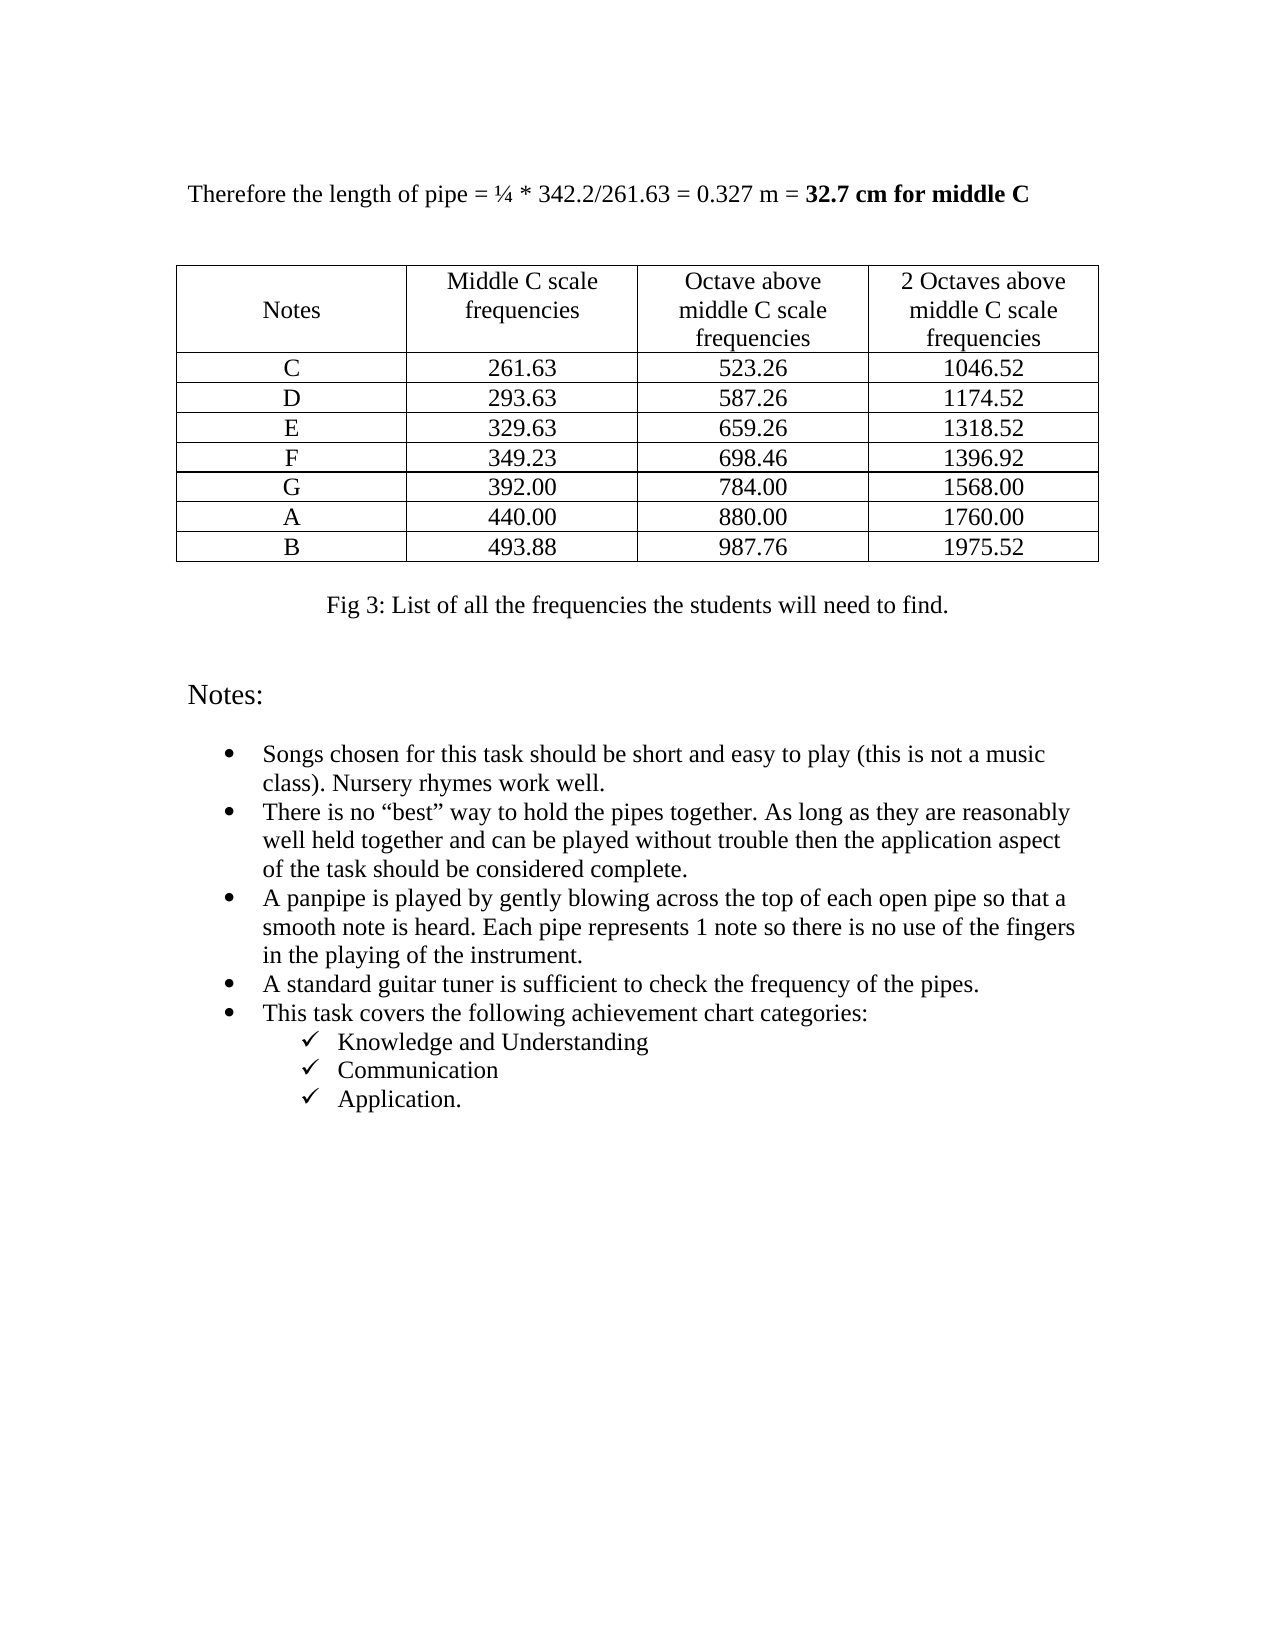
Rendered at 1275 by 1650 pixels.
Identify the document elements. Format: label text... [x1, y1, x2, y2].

table_cell 523.26 [638, 353, 868, 382]
table_cell 784.00 [638, 473, 868, 501]
list This task covers the following achievement chart categories: [225, 998, 1087, 1027]
list A panpipe is played by gently blowing across the top of each open pipe so that a smooth note is heard. Each pipe represents 1 note so there is no use of the fingers in the playing of the instrument. [225, 883, 1087, 969]
table_cell 1396.92 [869, 443, 1098, 471]
table_cell 329.63 [407, 413, 637, 442]
table_header 2 Octaves above middle C scale frequencies [869, 266, 1098, 352]
table_cell C [177, 353, 406, 382]
table_cell 261.63 [407, 353, 637, 382]
text Fig 3: List of all the frequencies the students will need to find. [187, 591, 1087, 619]
table_cell 349.23 [407, 443, 637, 471]
table_cell 587.26 [638, 383, 868, 412]
table_cell A [177, 502, 406, 531]
list There is no “best” way to hold the pipes together. As long as they are reasonably well held together and can be played without trouble then the application aspect of the task should be considered complete. [225, 797, 1087, 883]
table_cell 440.00 [407, 502, 637, 531]
table_cell 987.76 [638, 532, 868, 561]
table_cell 698.46 [638, 443, 868, 471]
list Application. [300, 1084, 1087, 1113]
table_header Octave above middle C scale frequencies [638, 266, 868, 352]
table_cell 1975.52 [869, 532, 1098, 561]
table_cell 1174.52 [869, 383, 1098, 412]
table_cell 1760.00 [869, 502, 1098, 531]
table_cell G [177, 473, 406, 501]
list Knowledge and Understanding [300, 1027, 1087, 1055]
table_cell 493.88 [407, 532, 637, 561]
list Songs chosen for this task should be short and easy to play (this is not a music class). Nursery rhymes work well. [225, 739, 1087, 797]
table_cell 880.00 [638, 502, 868, 531]
table_cell B [177, 532, 406, 561]
list A standard guitar tuner is sufficient to check the frequency of the pipes. [225, 969, 1087, 998]
table_cell 659.26 [638, 413, 868, 442]
table_cell D [177, 383, 406, 412]
text Therefore the length of pipe = ¼ * 342.2/261.63 = 0.327 m = 32.7 cm for middle C [187, 179, 1087, 207]
table_cell E [177, 413, 406, 442]
table_header Middle C scale frequencies [407, 266, 637, 352]
table_cell 1046.52 [869, 353, 1098, 382]
table_cell F [177, 443, 406, 471]
table_cell 293.63 [407, 383, 637, 412]
table_cell 1568.00 [869, 473, 1098, 501]
table_cell 392.00 [407, 473, 637, 501]
text Notes: [187, 677, 1087, 710]
table_cell 1318.52 [869, 413, 1098, 442]
table_header Notes [177, 266, 406, 352]
list Communication [300, 1055, 1087, 1084]
